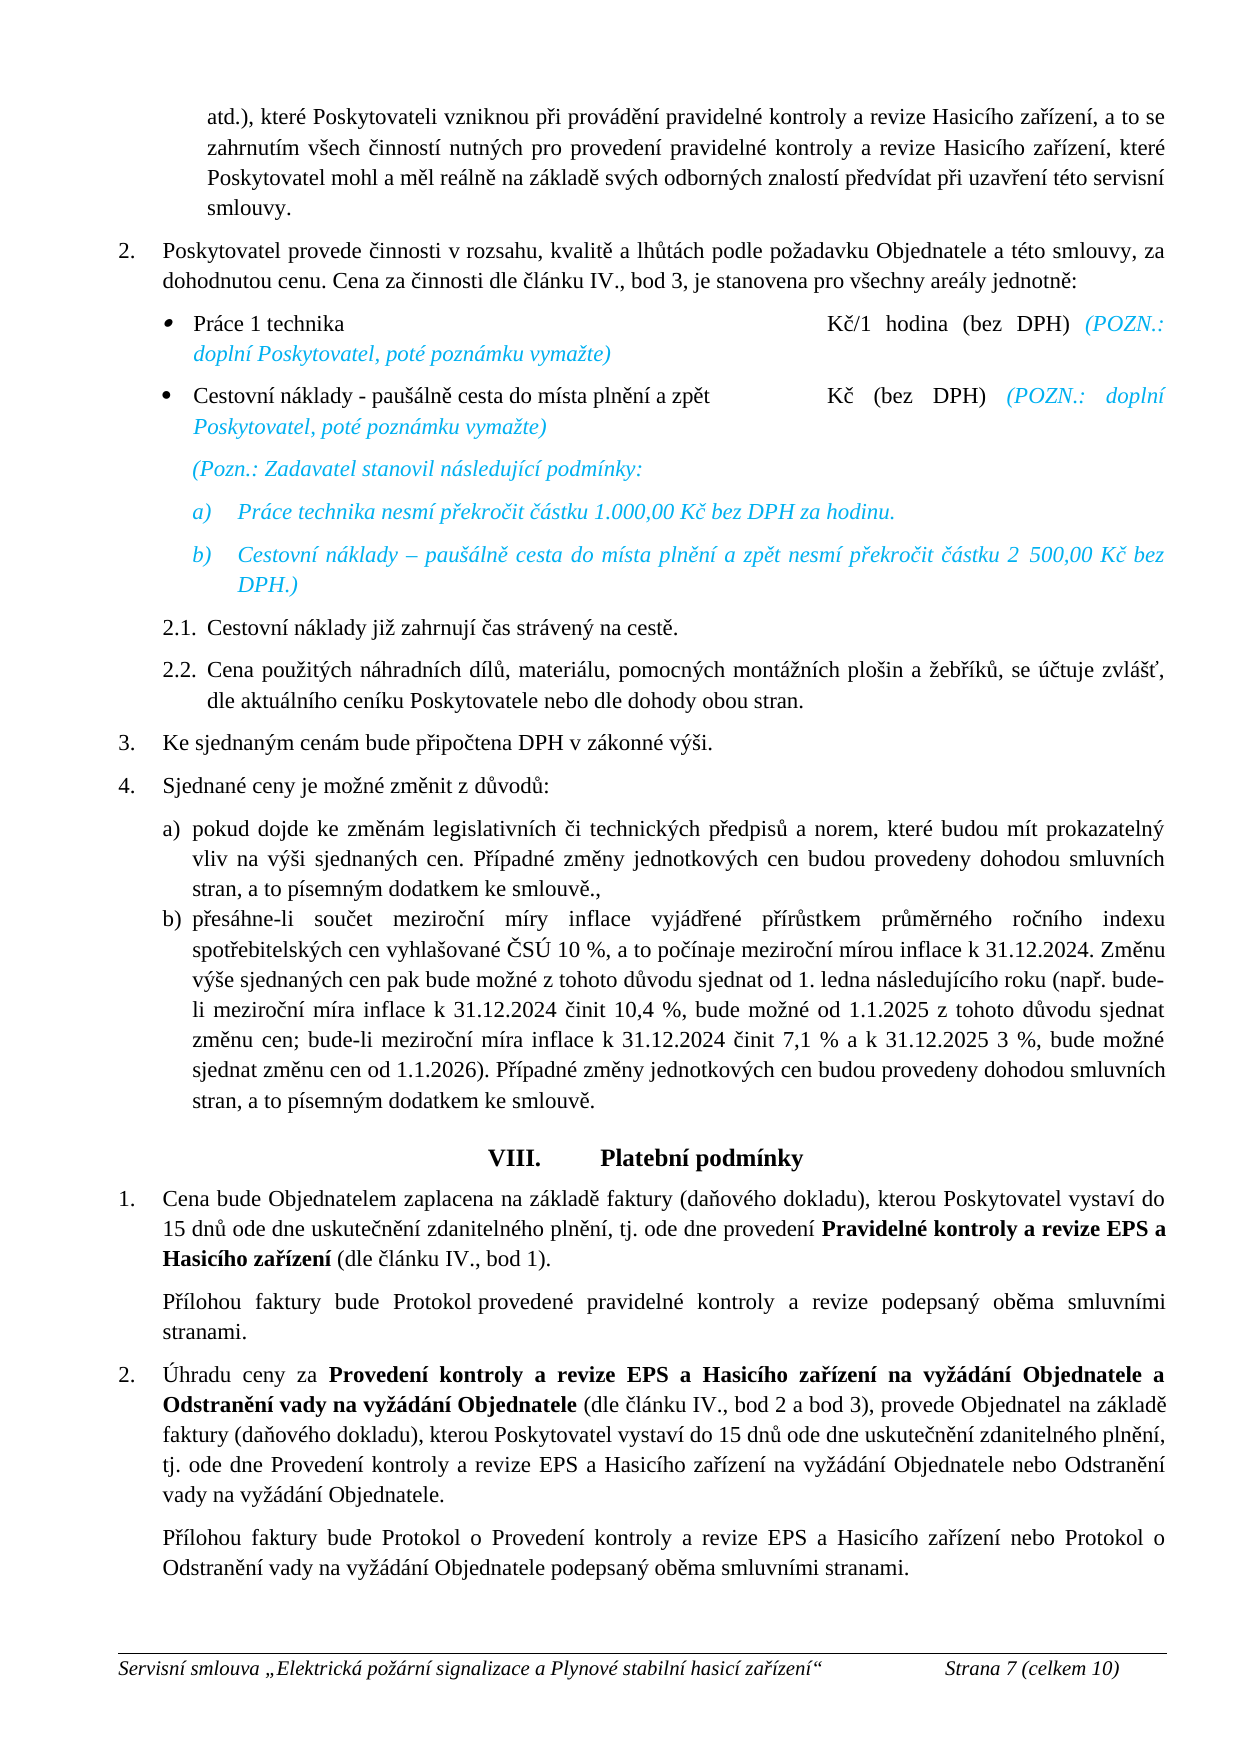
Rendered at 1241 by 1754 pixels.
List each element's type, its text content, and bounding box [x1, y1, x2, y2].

list Platební podmínky [125, 1143, 1167, 1172]
list Práce 1 technika Kč/1 hodina (bez DPH) (POZN.: doplní Poskytovatel, poté poznámku vymažte) [162, 310, 1167, 366]
list Ke sjednaným cenám bude připočtena DPH v zákonné výši. [118, 729, 1167, 756]
list Poskytovatel provede činnosti v rozsahu, kvalitě a lhůtách podle požadavku Objednatele a této smlouvy, za dohodnutou cenu. Cena za činnosti dle článku IV., bod 3, je stanovena pro všechny areály jednotně: [118, 237, 1167, 293]
list Cestovní náklady – paušálně cesta do místa plnění a zpět nesmí překročit částku 2 500,00 Kč bez DPH.) [192, 541, 1167, 597]
text (Pozn.: Zadavatel stanovil následující podmínky: [162, 456, 1167, 482]
text Přílohou faktury bude Protokol provedené pravidelné kontroly a revize podepsaný oběma smluvními stranami. [162, 1288, 1167, 1344]
list Úhradu ceny za Provedení kontroly a revize EPS a Hasicího zařízení na vyžádání Objednatele a Odstranění vady na vyžádání Objednatele (dle článku IV., bod 2 a bod 3), provede Objednatel na základě faktury (daňového dokladu), kterou Poskytovatel vystaví do 15 dnů ode dne uskutečnění zdanitelného plnění, tj. ode dne Provedení kontroly a revize EPS a Hasicího zařízení na vyžádání Objednatele nebo Odstranění vady na vyžádání Objednatele. [118, 1361, 1167, 1508]
text Přílohou faktury bude Protokol o Provedení kontroly a revize EPS a Hasicího zařízení nebo Protokol o Odstranění vady na vyžádání Objednatele podepsaný oběma smluvními stranami. [162, 1524, 1167, 1581]
list Práce technika nesmí překročit částku 1.000,00 Kč bez DPH za hodinu. [192, 498, 1167, 524]
list Cestovní náklady - paušálně cesta do místa plnění a zpět Kč (bez DPH) (POZN.: doplní Poskytovatel, poté poznámku vymažte) [162, 383, 1167, 439]
list Sjednané ceny je možné změnit z důvodů: [118, 772, 1167, 798]
list Cena použitých náhradních dílů, materiálu, pomocných montážních plošin a žebříků, se účtuje zvlášť, dle aktuálního ceníku Poskytovatele nebo dle dohody obou stran. [162, 657, 1167, 713]
list Cena bude Objednatelem zaplacena na základě faktury (daňového dokladu), kterou Poskytovatel vystaví do 15 dnů ode dne uskutečnění zdanitelného plnění, tj. ode dne provedení Pravidelné kontroly a revize EPS a Hasicího zařízení (dle článku IV., bod 1). [118, 1184, 1167, 1271]
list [162, 103, 1167, 220]
list pokud dojde ke změnám legislativních či technických předpisů a norem, které budou mít prokazatelný vliv na výši sjednaných cen. Případné změny jednotkových cen budou provedeny dohodou smluvních stran, a to písemným dodatkem ke smlouvě., [162, 815, 1167, 902]
list Cestovní náklady již zahrnují čas strávený na cestě. [162, 614, 1167, 640]
list přesáhne-li součet meziroční míry inflace vyjádřené přírůstkem průměrného ročního indexu spotřebitelských cen vyhlašované ČSÚ 10 %, a to počínaje meziroční mírou inflace k 31.12.2024. Změnu výše sjednaných cen pak bude možné z tohoto důvodu sjednat od 1. ledna následujícího roku (např. bude-li meziroční míra inflace k 31.12.2024 činit 10,4 %, bude možné od 1.1.2025 z tohoto důvodu sjednat změnu cen; bude-li meziroční míra inflace k 31.12.2024 činit 7,1 % a k 31.12.2025 3 %, bude možné sjednat změnu cen od 1.1.2026). Případné změny jednotkových cen budou provedeny dohodou smluvních stran, a to písemným dodatkem ke smlouvě. [162, 906, 1167, 1113]
